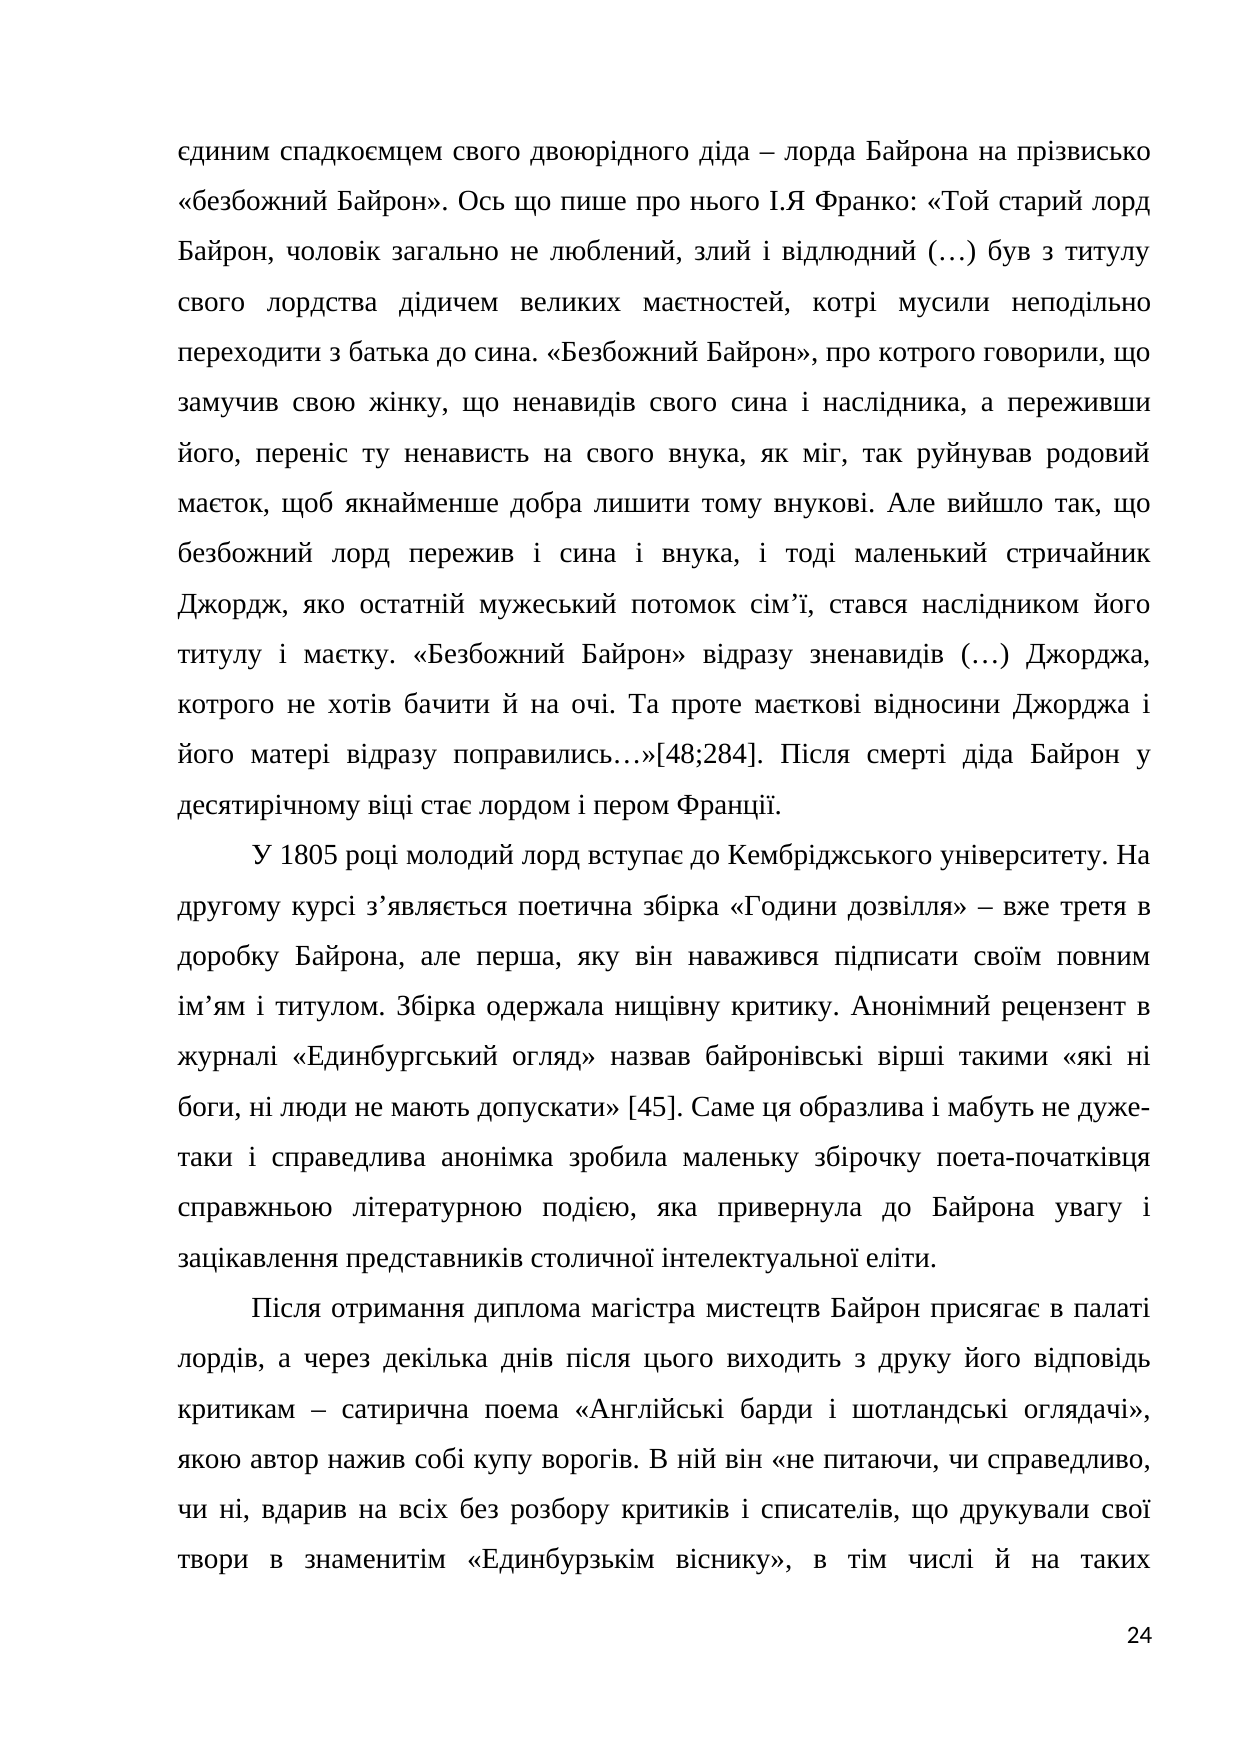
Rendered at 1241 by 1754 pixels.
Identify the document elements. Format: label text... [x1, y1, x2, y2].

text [177, 133, 1152, 821]
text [177, 1290, 1152, 1575]
text У 1805 році молодий лорд вступає до Кембріджського університету. На другому курсі з’являється поетична збірка «Години дозвілля» – вже третя в доробку Байрона, але перша, яку він наважився підписати своїм повним ім’ям і титулом. Збірка одержала нищівну критику. Анонімний рецензент в журналі «Единбургський огляд» назвав байронівські вірші такими «які ні боги, ні люди не мають допускати» [45]. Саме ця образлива і мабуть не дуже-таки і справедлива анонімка зробила маленьку збірочку поета-початківця справжньою літературною подією, яка привернула до Байрона увагу і зацікавлення представників столичної інтелектуальної еліти. [177, 837, 1152, 1273]
